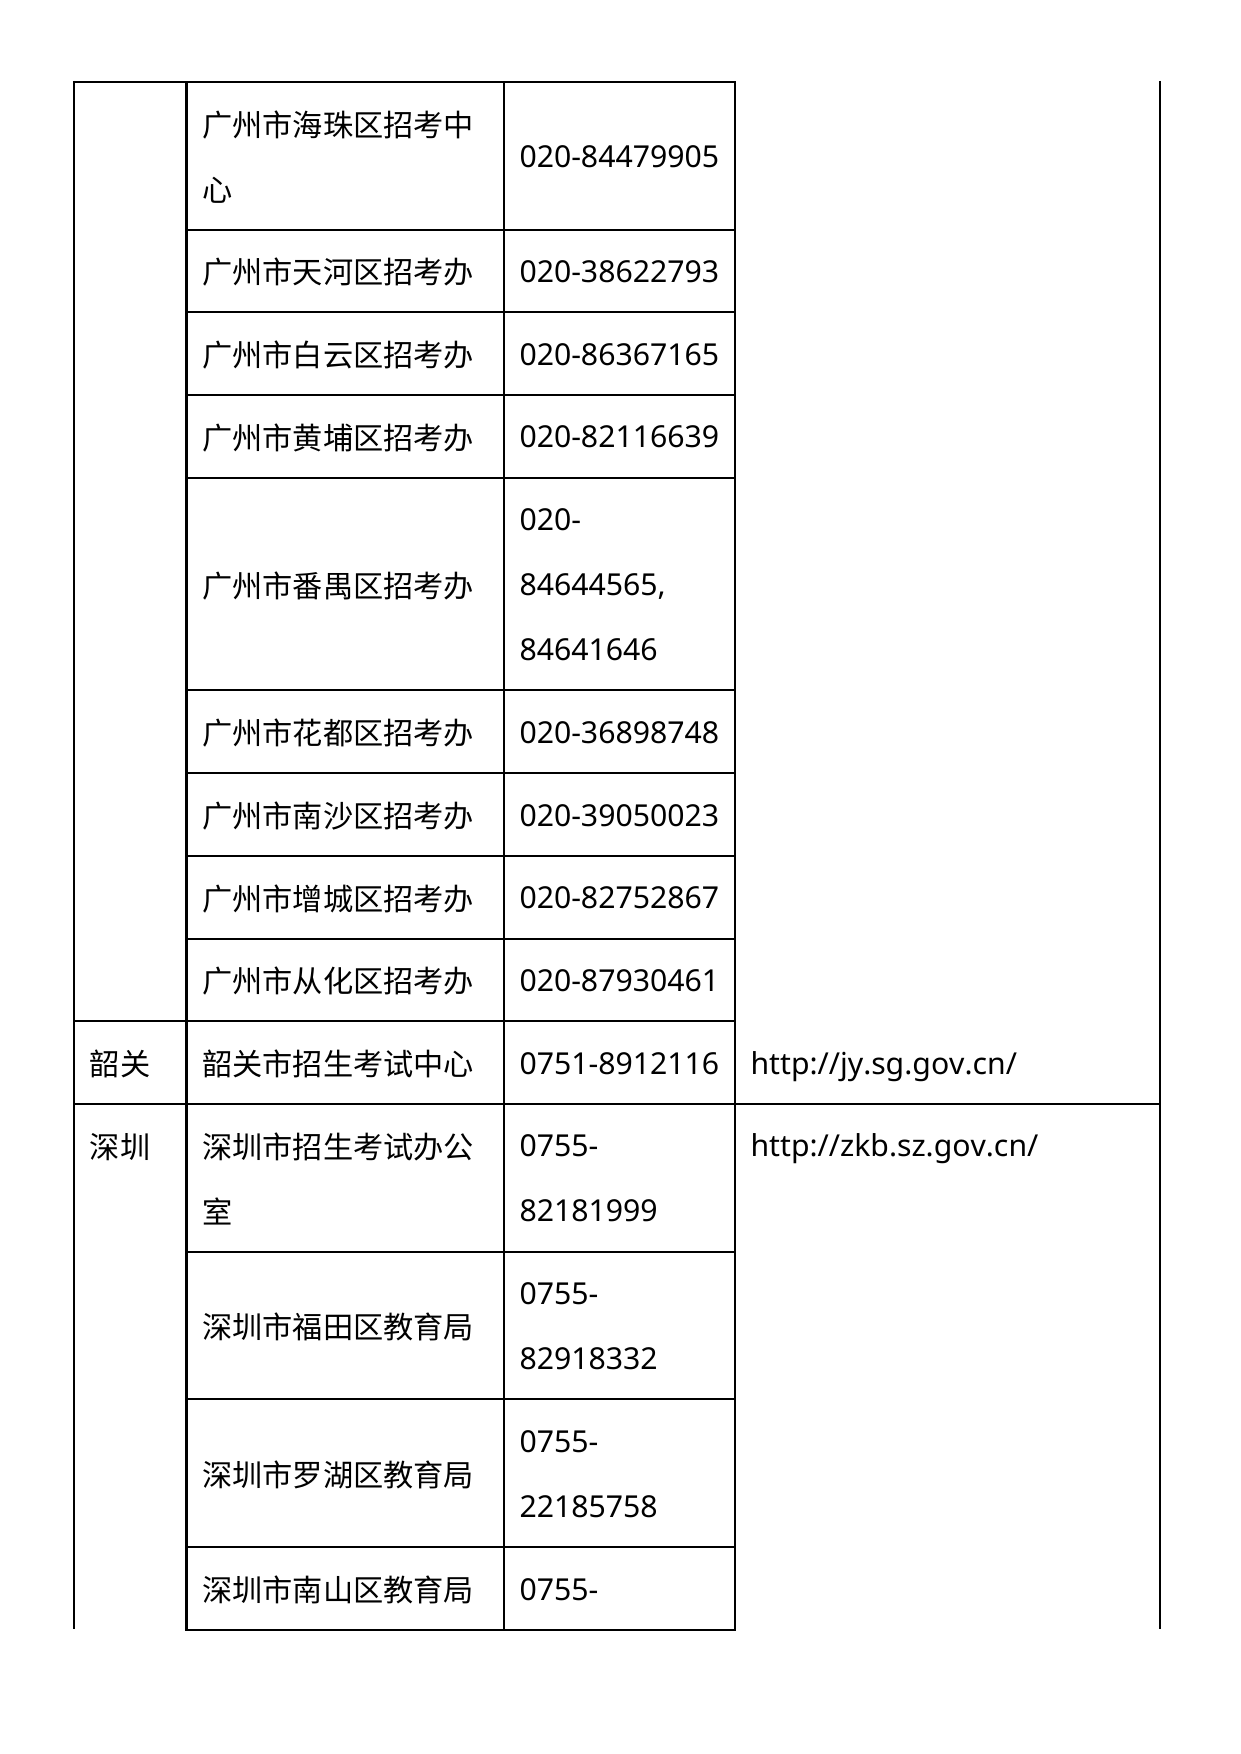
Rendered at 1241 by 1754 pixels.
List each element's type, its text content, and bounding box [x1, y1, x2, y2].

table_cell 020-39050023 [505, 774, 734, 855]
table_cell 0751-8912116 [505, 1022, 734, 1103]
table_cell http://jy.sg.gov.cn/ [736, 1020, 1159, 1103]
table_cell 深圳市南山区教育局 [188, 1548, 503, 1629]
table_cell 广州市从化区招考办 [188, 940, 503, 1020]
table_cell 广州市南沙区招考办 [188, 774, 503, 855]
table_cell 深圳市罗湖区教育局 [188, 1400, 503, 1546]
table_cell 0755-82181999 [505, 1105, 734, 1251]
table_cell 0755-26486245 [505, 1548, 734, 1629]
table_cell 广州市白云区招考办 [188, 313, 503, 394]
table_cell 020-84479905 [505, 83, 734, 228]
table_cell 广州市番禺区招考办 [188, 479, 503, 689]
table_cell 广州市天河区招考办 [188, 231, 503, 311]
table_cell 韶关 [75, 1022, 185, 1103]
table_cell 020-84644565, 84641646 [505, 479, 734, 689]
table_cell 深圳 [75, 1105, 185, 1629]
table_cell 韶关市招生考试中心 [188, 1022, 503, 1103]
table_cell 广州市海珠区招考中心 [188, 83, 503, 228]
table_cell 020-86367165 [505, 313, 734, 394]
table_cell 广州市增城区招考办 [188, 857, 503, 937]
table_cell 020-38622793 [505, 231, 734, 311]
table_cell 深圳市福田区教育局 [188, 1253, 503, 1398]
table_cell 广州市黄埔区招考办 [188, 396, 503, 477]
table_cell 020-87930461 [505, 940, 734, 1020]
table_cell 0755-22185758 [505, 1400, 734, 1546]
table_cell 020-36898748 [505, 691, 734, 772]
table_cell http://zkb.sz.gov.cn/ [736, 1105, 1159, 1629]
table_cell 深圳市招生考试办公室 [188, 1105, 503, 1251]
table_cell 020-82116639 [505, 396, 734, 477]
table_cell 广州市花都区招考办 [188, 691, 503, 772]
table_cell 0755-82918332 [505, 1253, 734, 1398]
table_cell 020-82752867 [505, 857, 734, 937]
